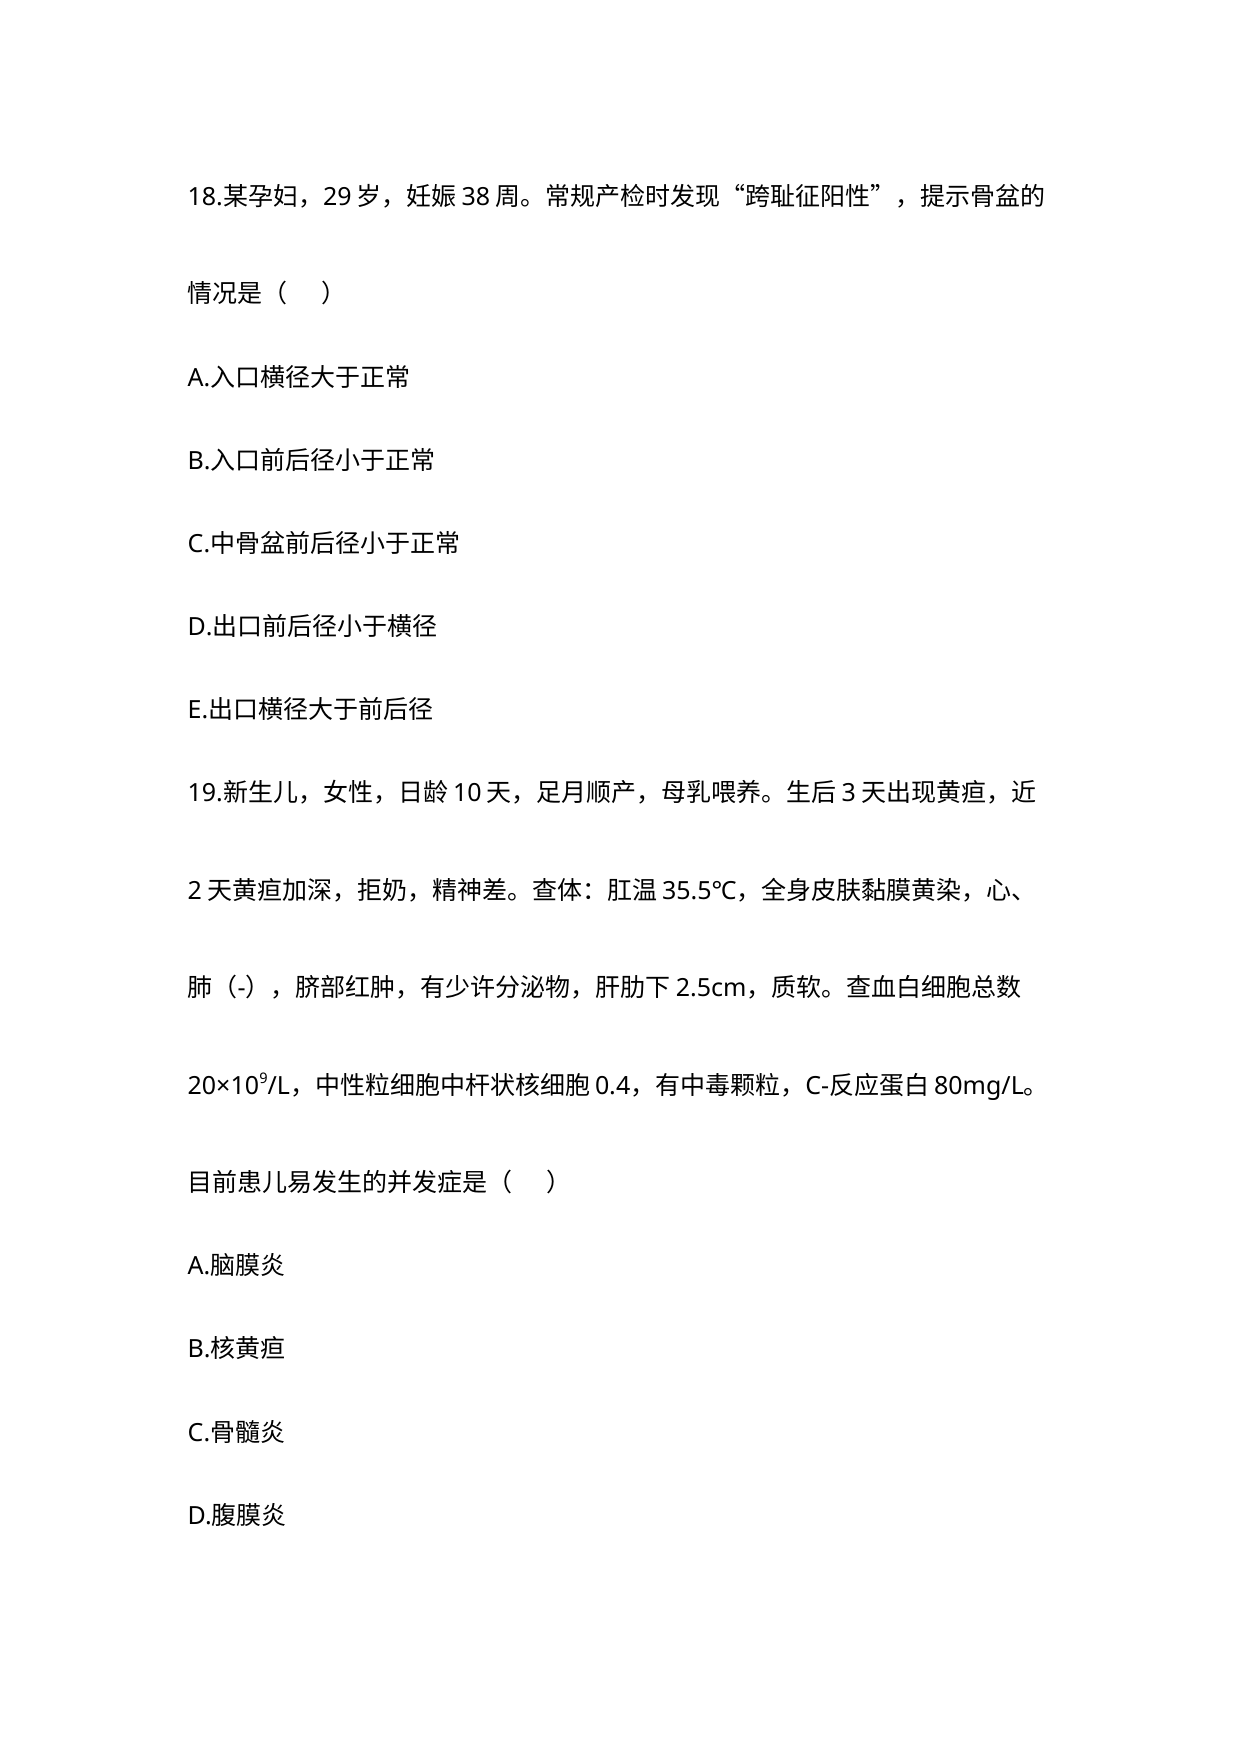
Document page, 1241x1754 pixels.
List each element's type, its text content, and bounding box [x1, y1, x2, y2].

text B.入口前后径小于正常 [187, 426, 1053, 491]
text D.腹膜炎 [187, 1481, 1053, 1546]
text C.中骨盆前后径小于正常 [187, 509, 1053, 574]
text A.脑膜炎 [187, 1231, 1053, 1296]
text A.入口横径大于正常 [187, 343, 1053, 408]
text C.骨髓炎 [187, 1398, 1053, 1463]
text E.出口横径大于前后径 [187, 675, 1053, 740]
text D.出口前后径小于横径 [187, 592, 1053, 657]
text 18.某孕妇，29岁，妊娠38周。常规产检时发现“跨耻征阳性”，提示骨盆的情况是（ ） [187, 162, 1053, 324]
text 19.新生儿，女性，日龄10天，足月顺产，母乳喂养。生后3天出现黄疸，近2天黄疸加深，拒奶，精神差。查体：肛温35.5℃，全身皮肤黏膜黄染，心、肺（-），脐部红肿，有少许分泌物，肝肋下2.5cm，质软。查血白细胞总数20×109/L，中性粒细胞中杆状核细胞0.4，有中毒颗粒，C-反应蛋白80mg/L。目前患儿易发生的并发症是（ ） [187, 758, 1053, 1213]
text B.核黄疸 [187, 1314, 1053, 1379]
